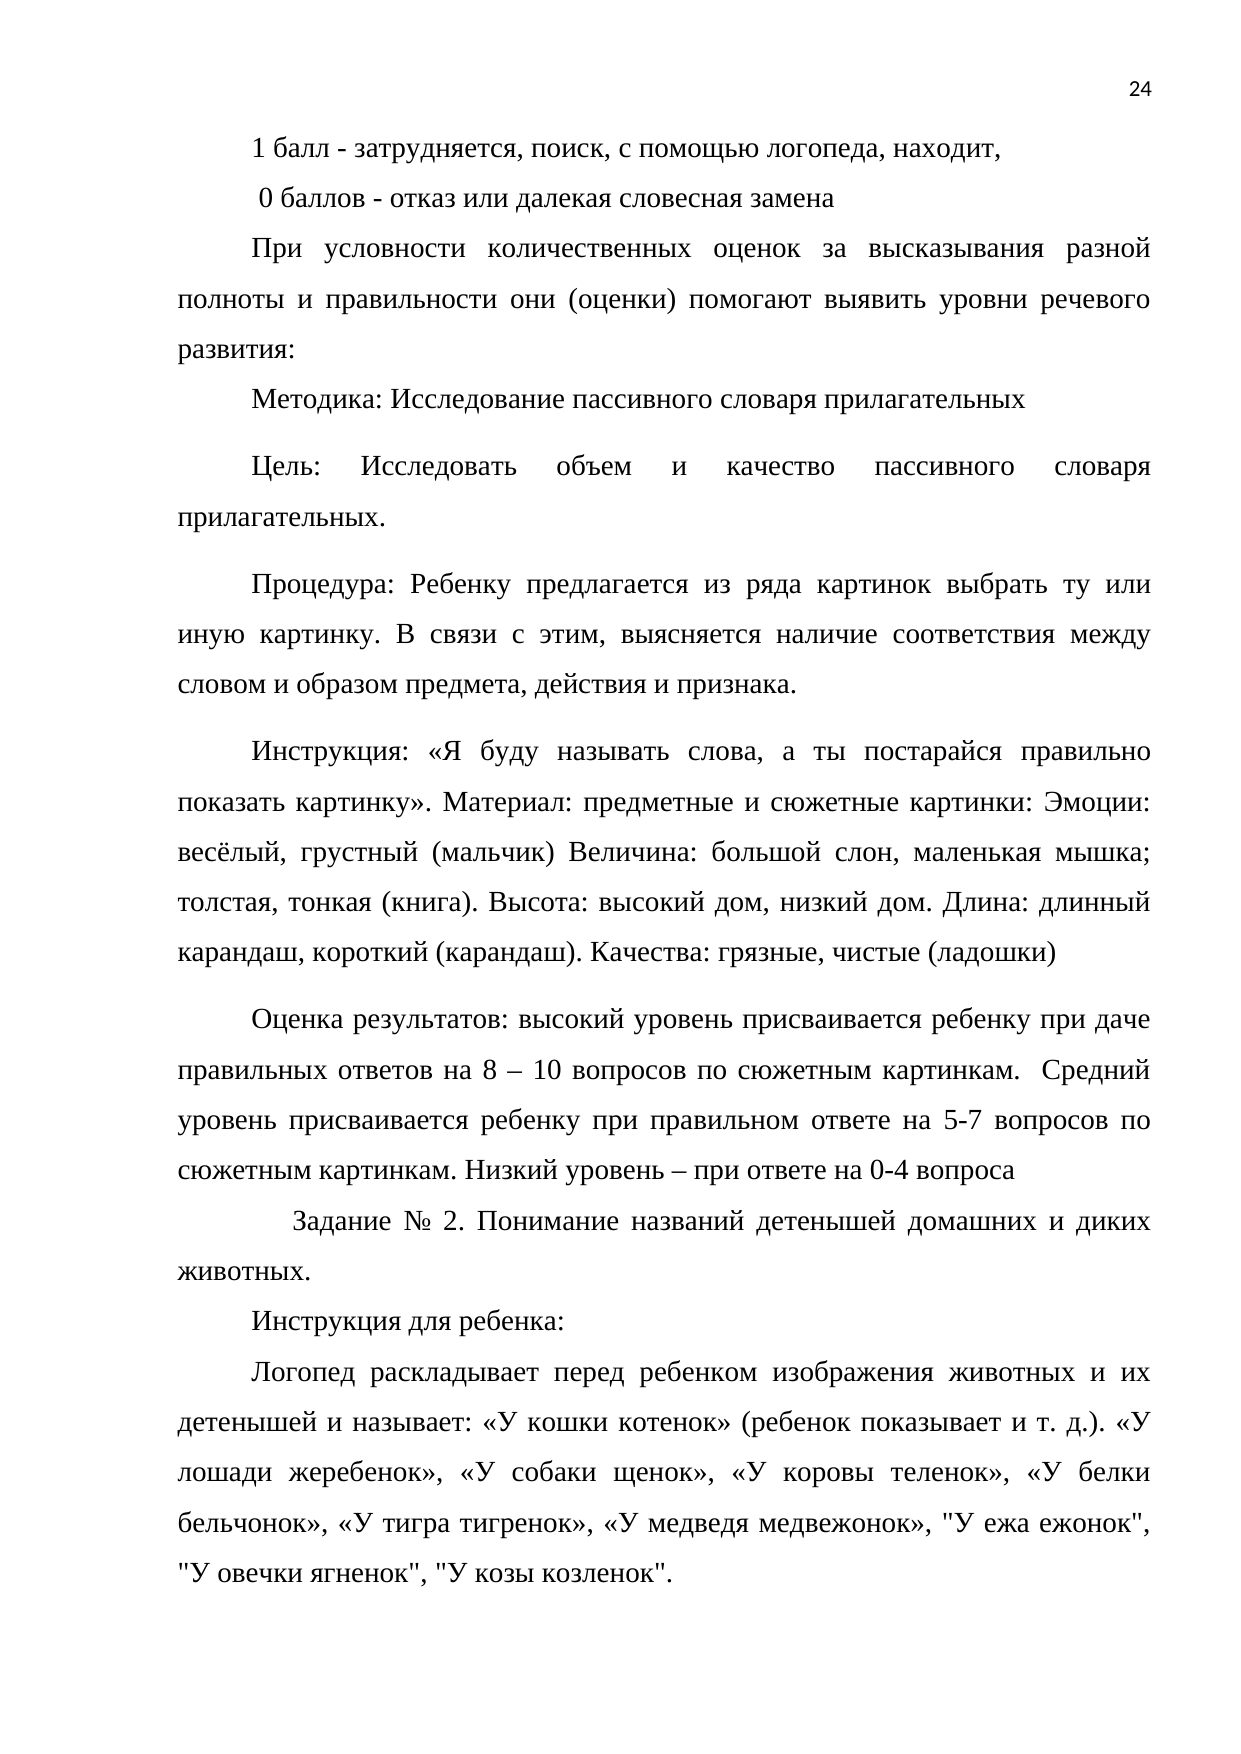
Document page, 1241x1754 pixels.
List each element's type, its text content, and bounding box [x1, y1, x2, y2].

text Инструкция: «Я буду называть слова, а ты постарайся правильно показать картинку». Материал: предметные и сюжетные картинки: Эмоции: весёлый, грустный (мальчик) Величина: большой слон, маленькая мышка; толстая, тонкая (книга). Высота: высокий дом, низкий дом. Длина: длинный карандаш, короткий (карандаш). Качества: грязные, чистые (ладошки) [177, 733, 1152, 968]
text Оценка результатов: высокий уровень присваивается ребенку при даче правильных ответов на 8 – 10 вопросов по сюжетным картинкам. Средний уровень присваивается ребенку при правильном ответе на 5-7 вопросов по сюжетным картинкам. Низкий уровень – при ответе на 0-4 вопроса [177, 1002, 1152, 1186]
text Логопед раскладывает перед ребенком изображения животных и их детенышей и называет: «У кошки котенок» (ребенок показывает и т. д.). «У лошади жеребенок», «У собаки щенок», «У коровы теленок», «У белки бельчонок», «У тигра тигренок», «У медведя медвежонок», "У ежа ежонок", "У овечки ягненок", "У козы козленок". [177, 1354, 1152, 1588]
text При условности количественных оценок за высказывания разной полноты и правильности они (оценки) помогают выявить уровни речевого развития: [177, 231, 1152, 365]
text 1 балл - затрудняется, поиск, с помощью логопеда, находит, [177, 130, 1152, 163]
text Цель: Исследовать объем и качество пассивного словаря прилагательных. [177, 448, 1152, 532]
text Процедура: Ребенку предлагается из ряда картинок выбрать ту или иную картинку. В связи с этим, выясняется наличие соответствия между словом и образом предмета, действия и признака. [177, 566, 1152, 700]
text Задание № 2. Понимание названий детенышей домашних и диких животных. [177, 1203, 1152, 1287]
text Методика: Исследование пассивного словаря прилагательных [177, 381, 1152, 415]
text Инструкция для ребенка: [177, 1303, 1152, 1337]
text 0 баллов - отказ или далекая словесная замена [177, 180, 1152, 214]
